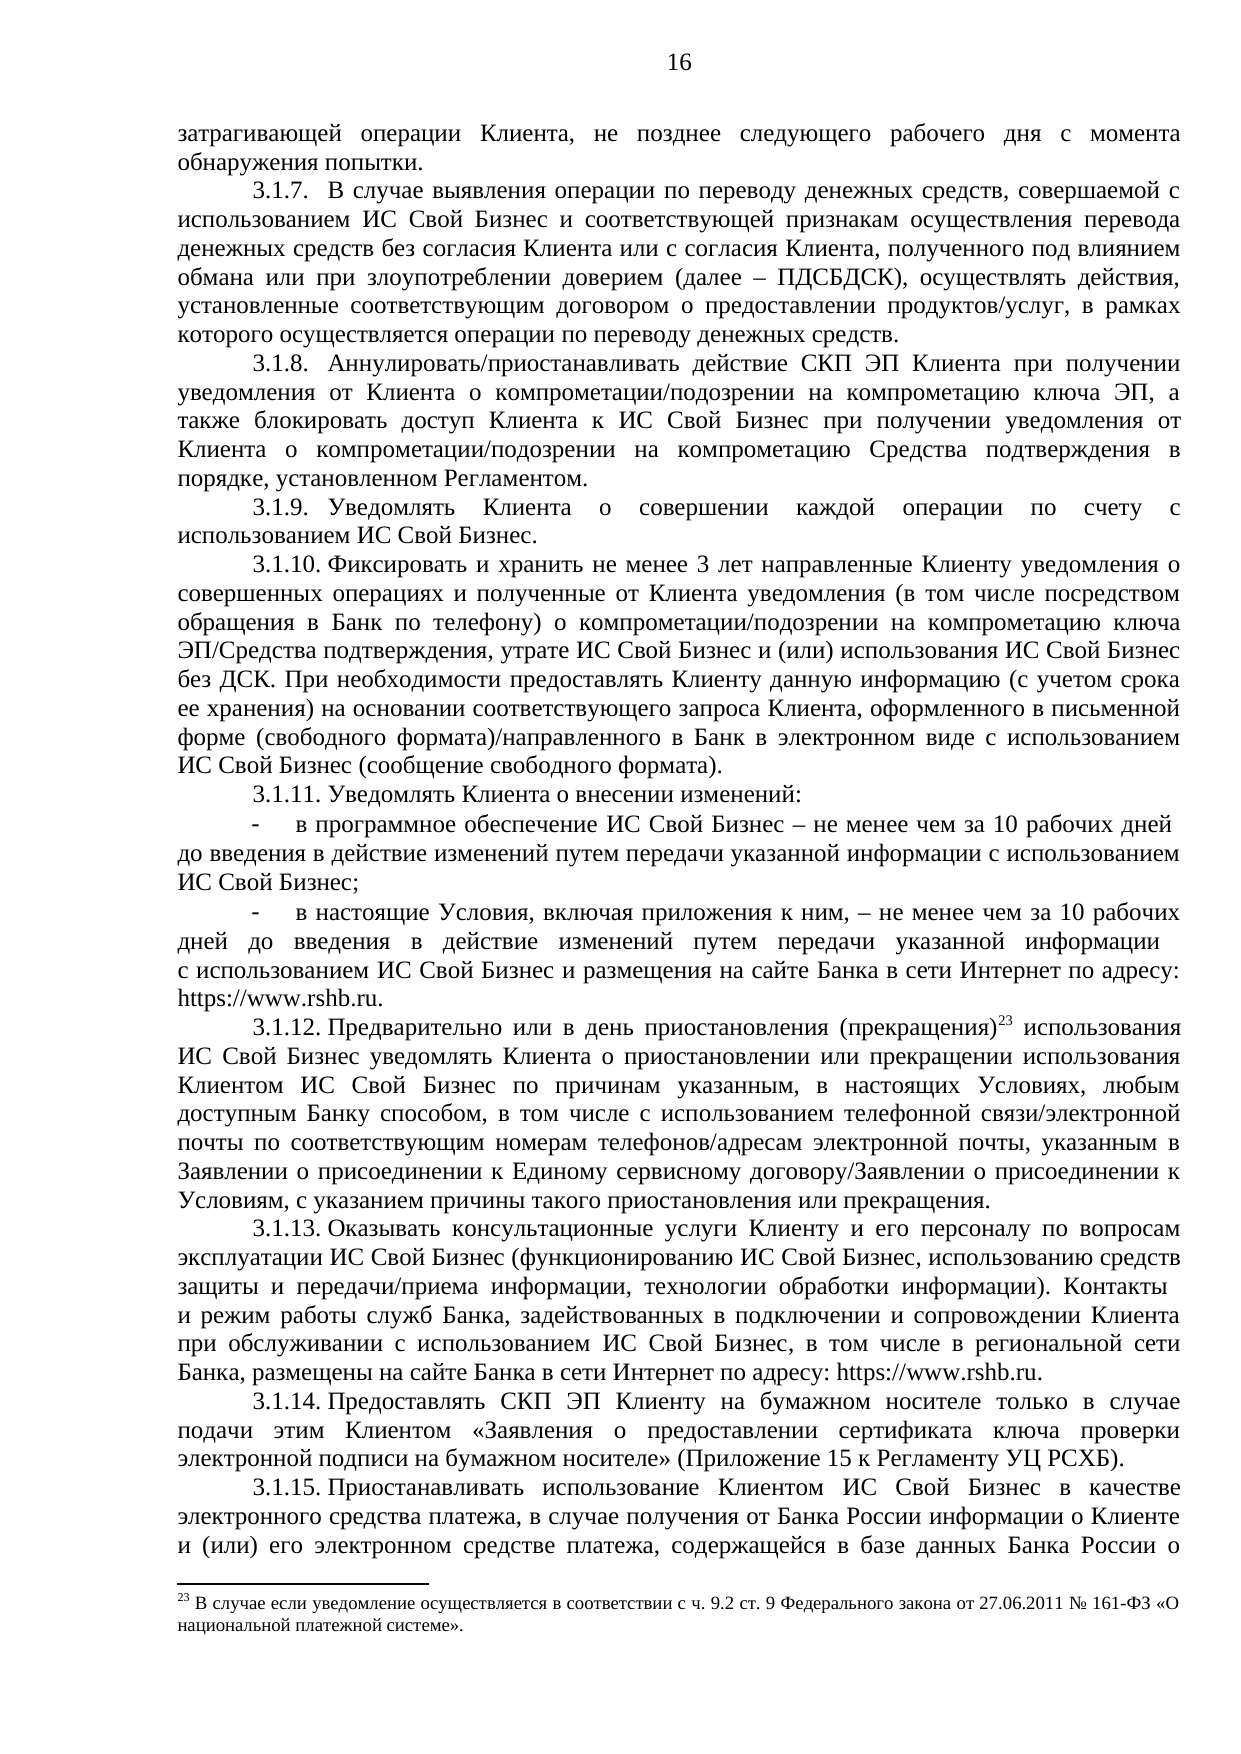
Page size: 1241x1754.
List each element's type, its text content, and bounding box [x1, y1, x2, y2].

list Аннулировать/приостанавливать действие СКП ЭП Клиента при получении уведомления от Клиента о компрометации/подозрении на компрометацию ключа ЭП, а также блокировать доступ Клиента к ИС Свой Бизнес при получении уведомления от Клиента о компрометации/подозрении на компрометацию Средства подтверждения в порядке, установленном Регламентом. [177, 348, 1181, 492]
list Оказывать консультационные услуги Клиенту и его персоналу по вопросам эксплуатации ИС Свой Бизнес (функционированию ИС Свой Бизнес, использованию средств защиты и передачи/приема информации, технологии обработки информации). Контакты и режим работы служб Банка, задействованных в подключении и сопровождении Клиента при обслуживании с использованием ИС Свой Бизнес, в том числе в региональной сети Банка, размещены на сайте Банка в сети Интернет по адресу: https://www.rshb.ru. [177, 1213, 1181, 1386]
list в настоящие Условия, включая приложения к ним, – не менее чем за 10 рабочих дней до введения в действие изменений путем передачи указанной информации с использованием ИС Свой Бизнес и размещения на сайте Банка в сети Интернет по адресу: https://www.rshb.ru. [177, 896, 1181, 1012]
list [177, 1472, 1181, 1558]
list Предоставлять СКП ЭП Клиенту на бумажном носителе только в случае подачи этим Клиентом «Заявления о предоставлении сертификата ключа проверки электронной подписи на бумажном носителе» (Приложение 15 к Регламенту УЦ РСХБ). [177, 1386, 1181, 1472]
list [177, 118, 1181, 176]
list Фиксировать и хранить не менее 3 лет направленные Клиенту уведомления о совершенных операциях и полученные от Клиента уведомления (в том числе посредством обращения в Банк по телефону) о компрометации/подозрении на компрометацию ключа ЭП/Средства подтверждения, утрате ИС Свой Бизнес и (или) использования ИС Свой Бизнес без ДСК. При необходимости предоставлять Клиенту данную информацию (с учетом срока ее хранения) на основании соответствующего запроса Клиента, оформленного в письменной форме (свободного формата)/направленного в Банк в электронном виде с использованием ИС Свой Бизнес (сообщение свободного формата). [177, 549, 1181, 779]
list Уведомлять Клиента о совершении каждой операции по счету с использованием ИС Свой Бизнес. [177, 492, 1181, 549]
list В случае выявления операции по переводу денежных средств, совершаемой с использованием ИС Свой Бизнес и соответствующей признакам осуществления перевода денежных средств без согласия Клиента или с согласия Клиента, полученного под влиянием обмана или при злоупотреблении доверием (далее – ПДСБДСК), осуществлять действия, установленные соответствующим договором о предоставлении продуктов/услуг, в рамках которого осуществляется операции по переводу денежных средств. [177, 176, 1181, 348]
list Уведомлять Клиента о внесении изменений: [177, 779, 1181, 808]
list в программное обеспечение ИС Свой Бизнес – не менее чем за 10 рабочих дней до введения в действие изменений путем передачи указанной информации с использованием ИС Свой Бизнес; [177, 808, 1181, 896]
list Предварительно или в день приостановления (прекращения) использования ИС Свой Бизнес уведомлять Клиента о приостановлении или прекращении использования Клиентом ИС Свой Бизнес по причинам указанным, в настоящих Условиях, любым доступным Банку способом, в том числе с использованием телефонной связи/электронной почты по соответствующим номерам телефонов/адресам электронной почты, указанным в Заявлении о присоединении к Единому сервисному договору/Заявлении о присоединении к Условиям, с указанием причины такого приостановления или прекращения. [177, 1012, 1181, 1213]
